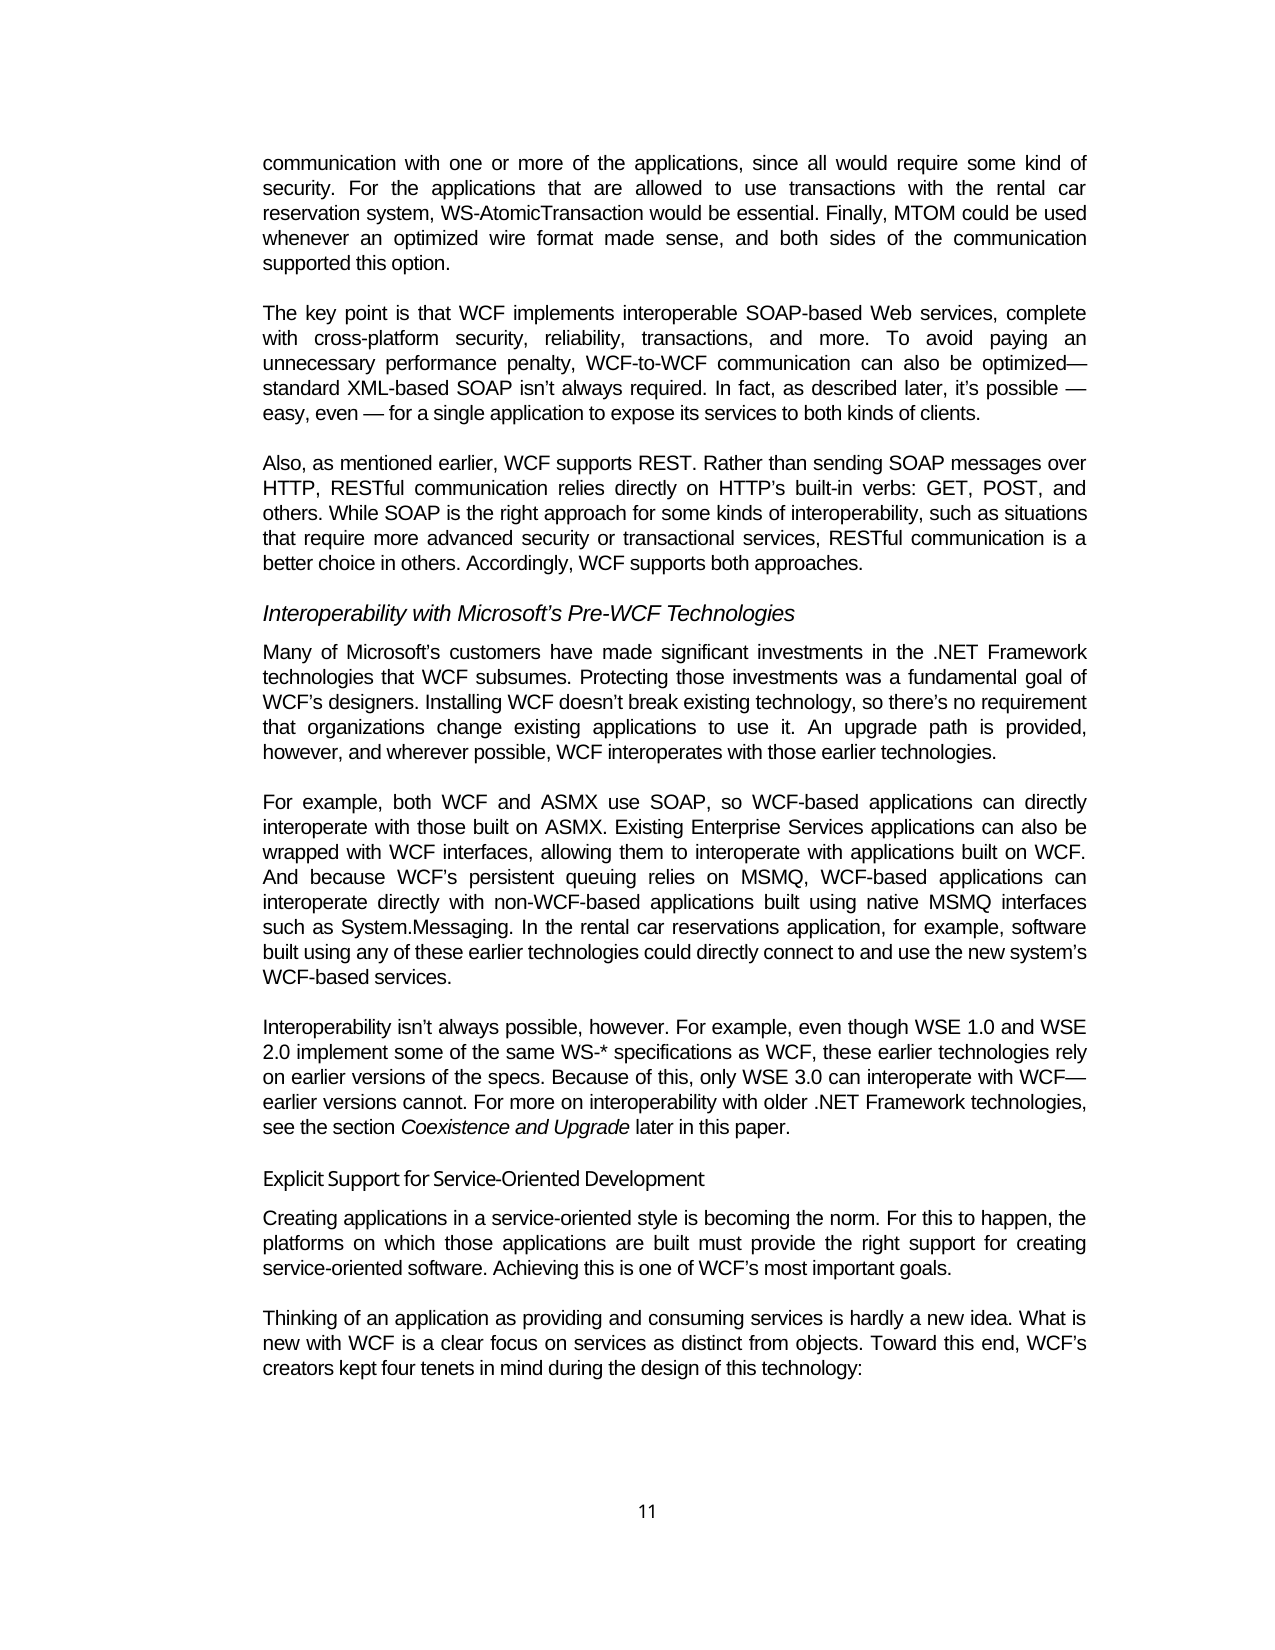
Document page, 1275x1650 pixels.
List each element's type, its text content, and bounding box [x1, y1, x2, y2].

text Many of Microsoft’s customers have made significant investments in the .NET Framework technologies that WCF subsumes. Protecting those investments was a fundamental goal of WCF’s designers. Installing WCF doesn’t break existing technology, so there’s no requirement that organizations change existing applications to use it. An upgrade path is provided, however, and wherever possible, WCF interoperates with those earlier technologies. [262, 639, 1087, 764]
text Creating applications in a service-oriented style is becoming the norm. For this to happen, the platforms on which those applications are built must provide the right support for creating service-oriented software. Achieving this is one of WCF’s most important goals. [262, 1205, 1087, 1280]
text Also, as mentioned earlier, WCF supports REST. Rather than sending SOAP messages over HTTP, RESTful communication relies directly on HTTP’s built-in verbs: GET, POST, and others. While SOAP is the right approach for some kinds of interoperability, such as situations that require more advanced security or transactional services, RESTful communication is a better choice in others. Accordingly, WCF supports both approaches. [262, 450, 1087, 575]
text Interoperability isn’t always possible, however. For example, even though WSE 1.0 and WSE 2.0 implement some of the same WS-* specifications as WCF, these earlier technologies rely on earlier versions of the specs. Because of this, only WSE 3.0 can interoperate with WCF—earlier versions cannot. For more on interoperability with older .NET Framework technologies, see the section Coexistence and Upgrade later in this paper. [262, 1014, 1087, 1139]
text For example, both WCF and ASMX use SOAP, so WCF-based applications can directly interoperate with those built on ASMX. Existing Enterprise Services applications can also be wrapped with WCF interfaces, allowing them to interoperate with applications built on WCF. And because WCF’s persistent queuing relies on MSMQ, WCF-based applications can interoperate directly with non-WCF-based applications built using native MSMQ interfaces such as System.Messaging. In the rental car reservations application, for example, software built using any of these earlier technologies could directly connect to and use the new system’s WCF-based services. [262, 789, 1087, 989]
text Thinking of an application as providing and consuming services is hardly a new idea. What is new with WCF is a clear focus on services as distinct from objects. Toward this end, WCF’s creators kept four tenets in mind during the design of this technology: [262, 1305, 1087, 1380]
subtitle Explicit Support for Service-Oriented Development [262, 1164, 1087, 1192]
subtitle Interoperability with Microsoft’s Pre-WCF Technologies [262, 600, 1087, 626]
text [262, 150, 1087, 275]
text The key point is that WCF implements interoperable SOAP-based Web services, complete with cross-platform security, reliability, transactions, and more. To avoid paying an unnecessary performance penalty, WCF-to-WCF communication can also be optimized—standard XML-based SOAP isn’t always required. In fact, as described later, it’s possible — easy, even — for a single application to expose its services to both kinds of clients. [262, 300, 1087, 425]
